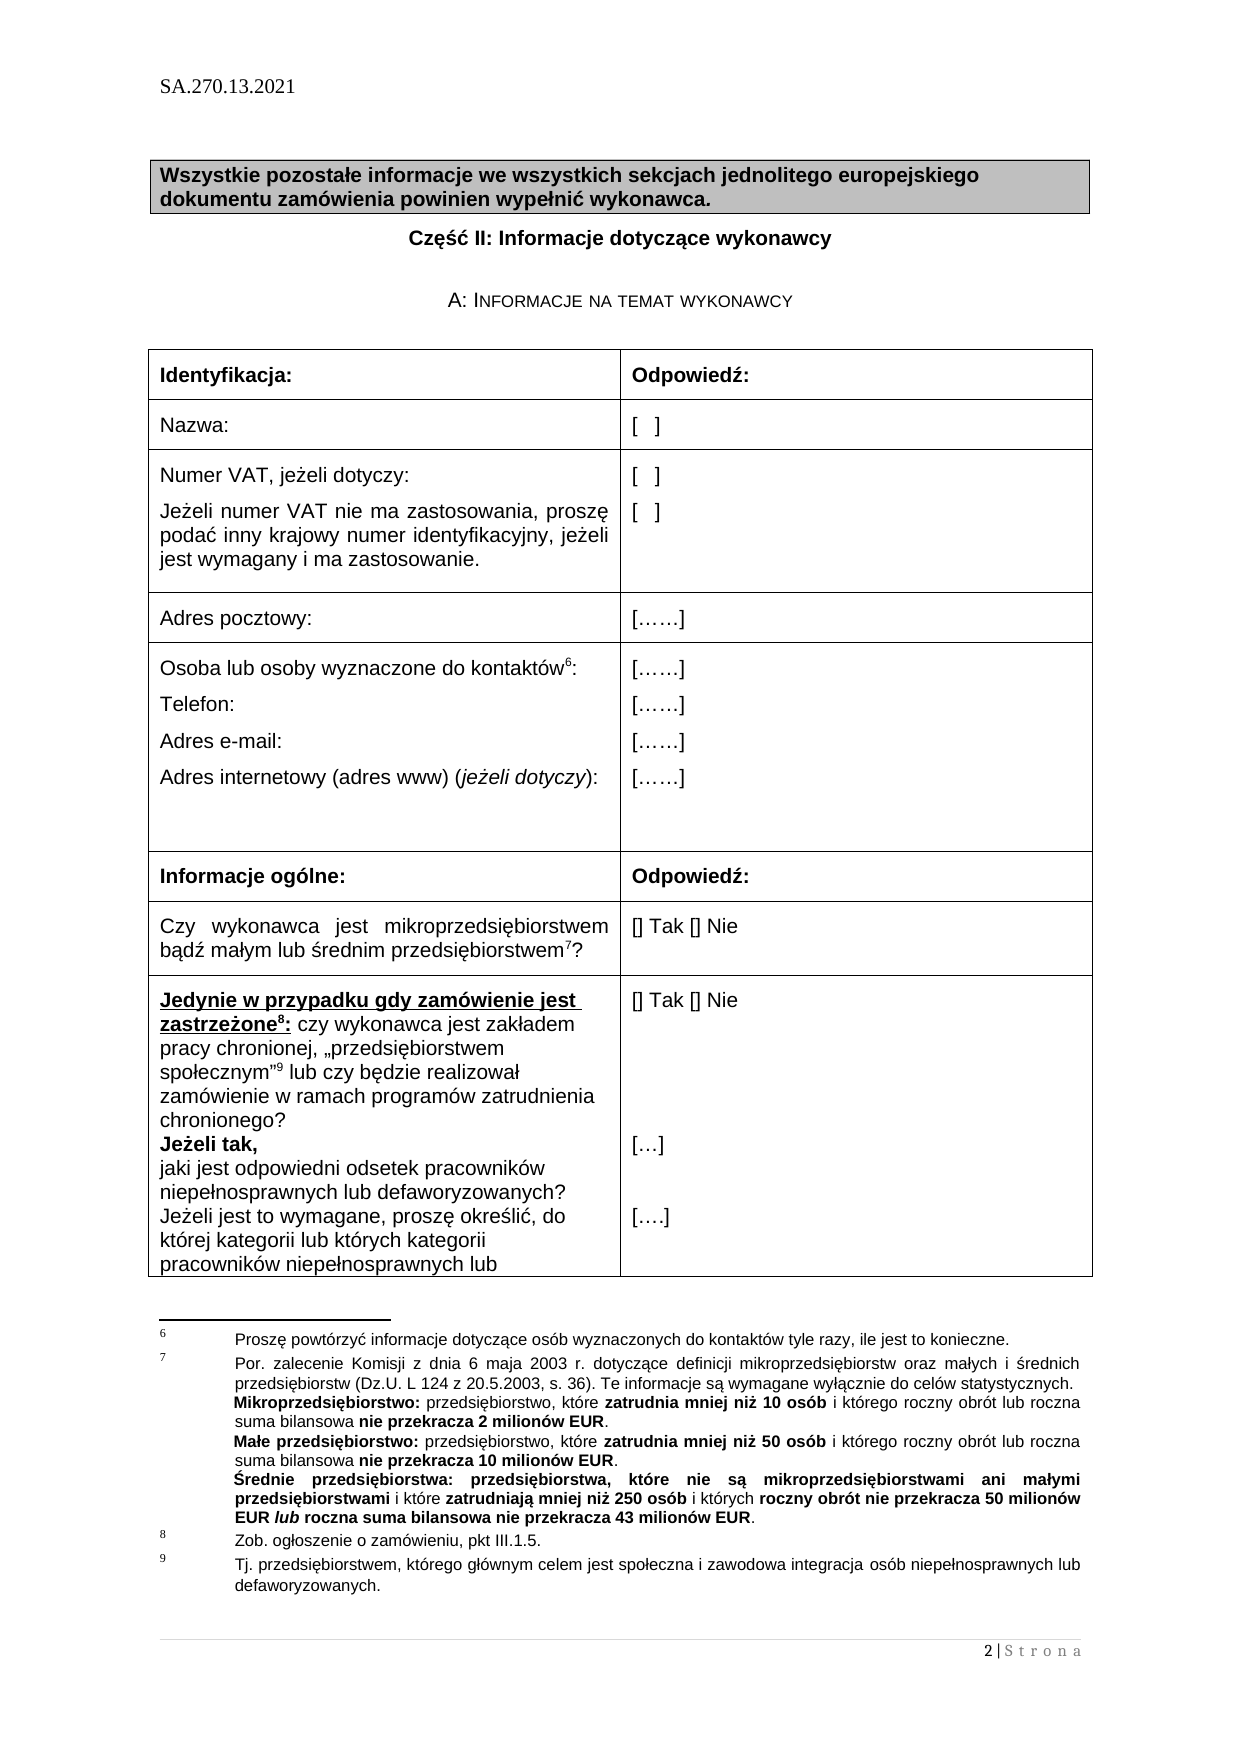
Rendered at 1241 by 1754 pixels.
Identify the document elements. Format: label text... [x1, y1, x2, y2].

table_cell [ ] [621, 400, 1092, 449]
text A: Informacje na temat wykonawcy [159, 288, 1081, 312]
table_cell Osoba lub osoby wyznaczone do kontaktów: Telefon: Adres e-mail: Adres internetowy (adres www) (jeżeli dotyczy): [149, 643, 620, 851]
text Wszystkie pozostałe informacje we wszystkich sekcjach jednolitego europejskiego dokumentu zamówienia powinien wypełnić wykonawca. [151, 161, 1089, 213]
table_header Identyfikacja: [149, 350, 620, 399]
table_cell [ ] [ ] [621, 450, 1092, 592]
table_header Odpowiedź: [621, 350, 1092, 399]
table_cell [……] [621, 593, 1092, 642]
table_cell Adres pocztowy: [149, 593, 620, 642]
text Część II: Informacje dotyczące wykonawcy [159, 226, 1081, 250]
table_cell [621, 976, 1092, 1276]
table_cell Numer VAT, jeżeli dotyczy: Jeżeli numer VAT nie ma zastosowania, proszę podać inny krajowy numer identyfikacyjny, jeżeli jest wymagany i ma zastosowanie. [149, 450, 620, 592]
table_cell [……] [……] [……] [……] [621, 643, 1092, 851]
table_cell Informacje ogólne: [149, 852, 620, 901]
table_cell [] Tak [] Nie [621, 902, 1092, 974]
table_cell Nazwa: [149, 400, 620, 449]
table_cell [149, 976, 620, 1276]
table_cell Czy wykonawca jest mikroprzedsiębiorstwem bądź małym lub średnim przedsiębiorstwem? [149, 902, 620, 974]
table_cell Odpowiedź: [621, 852, 1092, 901]
